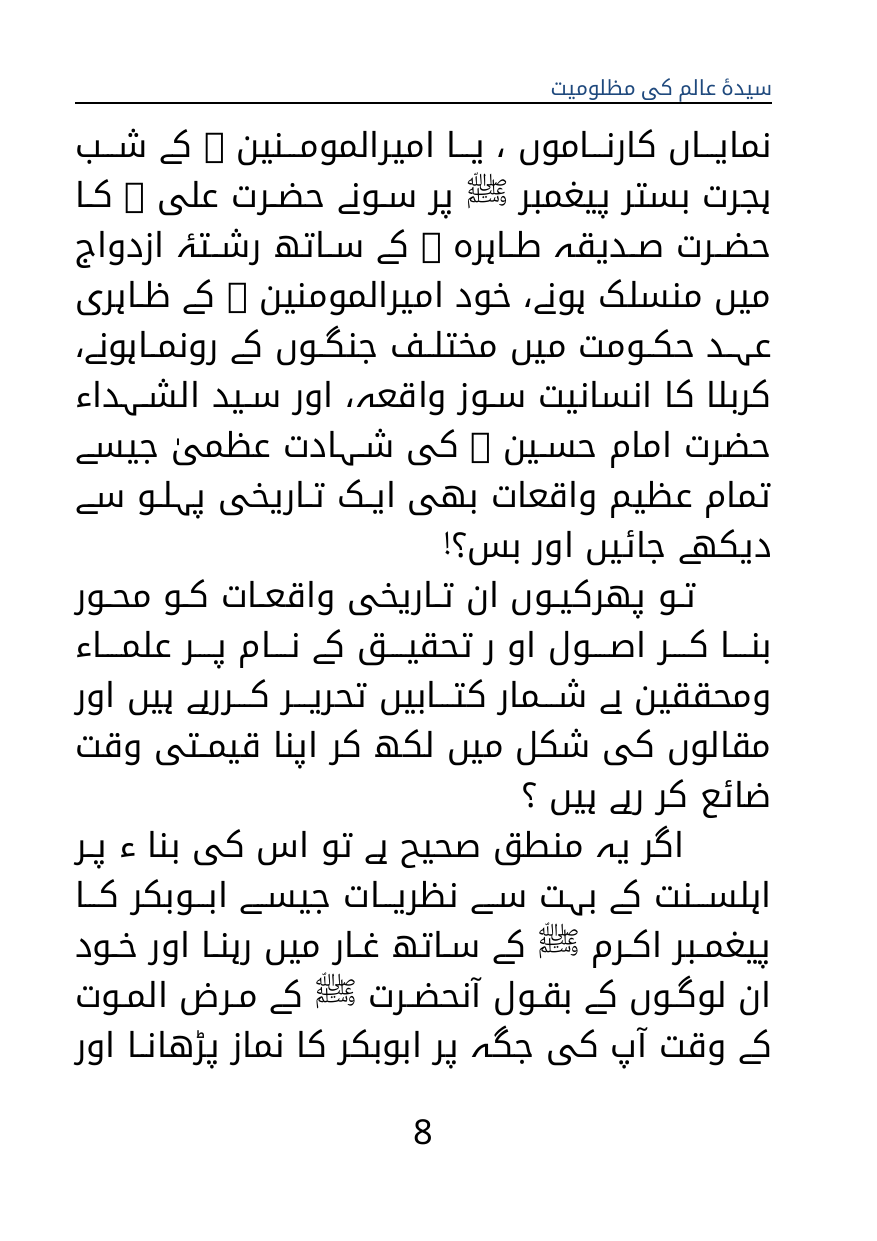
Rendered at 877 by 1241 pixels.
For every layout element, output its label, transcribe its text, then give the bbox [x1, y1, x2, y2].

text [75, 817, 772, 1067]
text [75, 117, 772, 567]
text تو پھرکیوں ان تاریخی واقعات کو محور بنا کر اصول او ر تحقیق کے نام پر علماء ومحققین بے شمار کتابیں تحریر کررہے ہیں اور مقالوں کی شکل میں لکھ کر اپنا قیمتی وقت ضائع کر رہے ہیں ؟ [75, 567, 772, 817]
